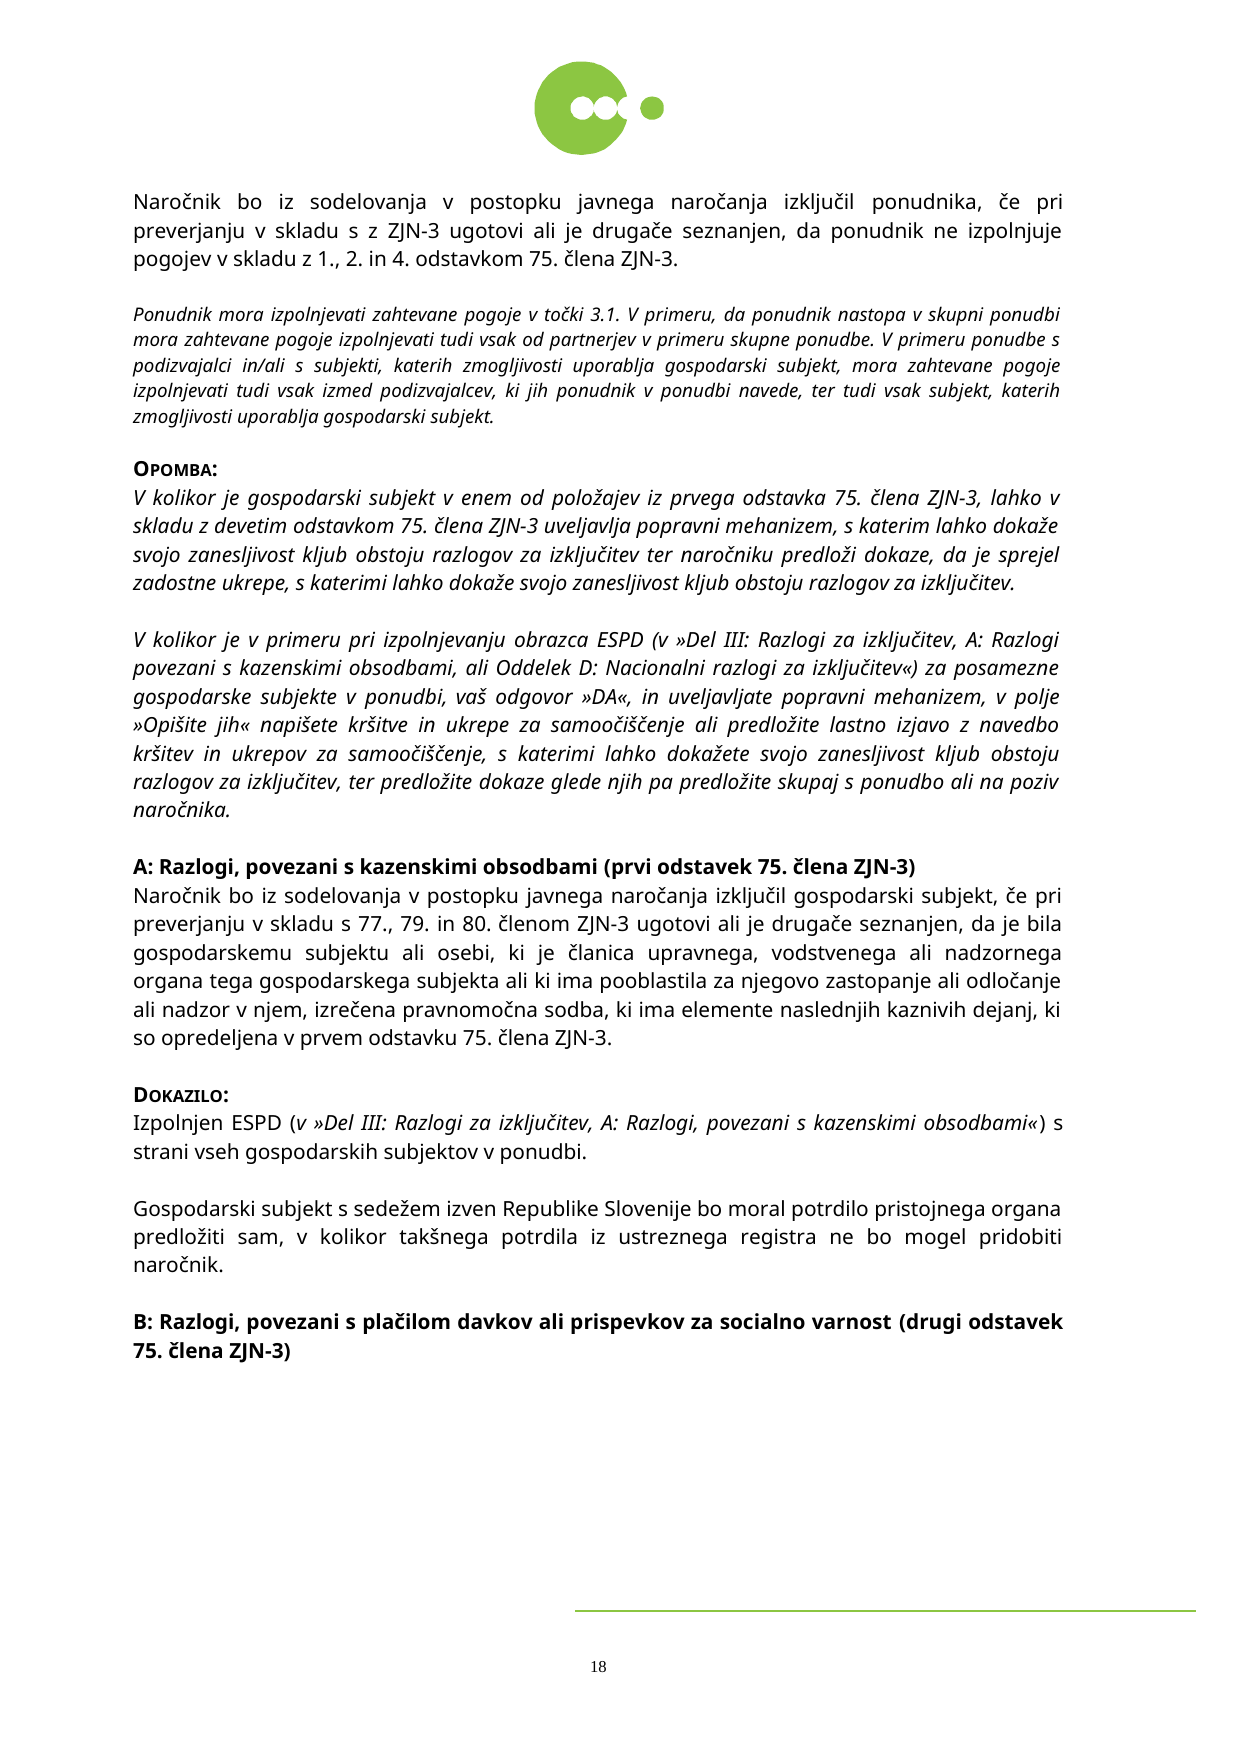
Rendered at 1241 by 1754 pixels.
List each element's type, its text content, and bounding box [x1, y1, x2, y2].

text Izpolnjen ESPD (v »Del III: Razlogi za izključitev, A: Razlogi, povezani s kazenskimi obsodbami«) s strani vseh gospodarskih subjektov v ponudbi. [133, 1108, 1063, 1165]
text B: Razlogi, povezani s plačilom davkov ali prispevkov za socialno varnost (drugi odstavek 75. člena ZJN-3) [133, 1307, 1063, 1364]
text V kolikor je v primeru pri izpolnjevanju obrazca ESPD (v »Del III: Razlogi za izključitev, A: Razlogi povezani s kazenskimi obsodbami, ali Oddelek D: Nacionalni razlogi za izključitev«) za posamezne gospodarske subjekte v ponudbi, vaš odgovor »DA«, in uveljavljate popravni mehanizem, v polje »Opišite jih« napišete kršitve in ukrepe za samoočiščenje ali predložite lastno izjavo z navedbo kršitev in ukrepov za samoočiščenje, s katerimi lahko dokažete svojo zanesljivost kljub obstoju razlogov za izključitev, ter predložite dokaze glede njih pa predložite skupaj s ponudbo ali na poziv naročnika. [133, 625, 1063, 824]
text Ponudnik mora izpolnjevati zahtevane pogoje v točki 3.1. V primeru, da ponudnik nastopa v skupni ponudbi mora zahtevane pogoje izpolnjevati tudi vsak od partnerjev v primeru skupne ponudbe. V primeru ponudbe s podizvajalci in/ali s subjekti, katerih zmogljivosti uporablja gospodarski subjekt, mora zahtevane pogoje izpolnjevati tudi vsak izmed podizvajalcev, ki jih ponudnik v ponudbi navede, ter tudi vsak subjekt, katerih zmogljivosti uporablja gospodarski subjekt. [133, 301, 1063, 429]
text V kolikor je gospodarski subjekt v enem od položajev iz prvega odstavka 75. člena ZJN-3, lahko v skladu z devetim odstavkom 75. člena ZJN-3 uveljavlja popravni mehanizem, s katerim lahko dokaže svojo zanesljivost kljub obstoju razlogov za izključitev ter naročniku predloži dokaze, da je sprejel zadostne ukrepe, s katerimi lahko dokaže svojo zanesljivost kljub obstoju razlogov za izključitev. [133, 483, 1063, 597]
text Dokazilo: [133, 1080, 1063, 1108]
text Gospodarski subjekt s sedežem izven Republike Slovenije bo moral potrdilo pristojnega organa predložiti sam, v kolikor takšnega potrdila iz ustreznega registra ne bo mogel pridobiti naročnik. [133, 1194, 1063, 1279]
text Naročnik bo iz sodelovanja v postopku javnega naročanja izključil gospodarski subjekt, če pri preverjanju v skladu s 77., 79. in 80. členom ZJN-3 ugotovi ali je drugače seznanjen, da je bila gospodarskemu subjektu ali osebi, ki je članica upravnega, vodstvenega ali nadzornega organa tega gospodarskega subjekta ali ki ima pooblastila za njegovo zastopanje ali odločanje ali nadzor v njem, izrečena pravnomočna sodba, ki ima elemente naslednjih kaznivih dejanj, ki so opredeljena v prvem odstavku 75. člena ZJN-3. [133, 881, 1063, 1052]
text Opomba: [133, 454, 1063, 483]
text A: Razlogi, povezani s kazenskimi obsodbami (prvi odstavek 75. člena ZJN-3) [133, 852, 1063, 881]
text Naročnik bo iz sodelovanja v postopku javnega naročanja izključil ponudnika, če pri preverjanju v skladu s z ZJN-3 ugotovi ali je drugače seznanjen, da ponudnik ne izpolnjuje pogojev v skladu z 1., 2. in 4. odstavkom 75. člena ZJN-3. [133, 187, 1063, 273]
